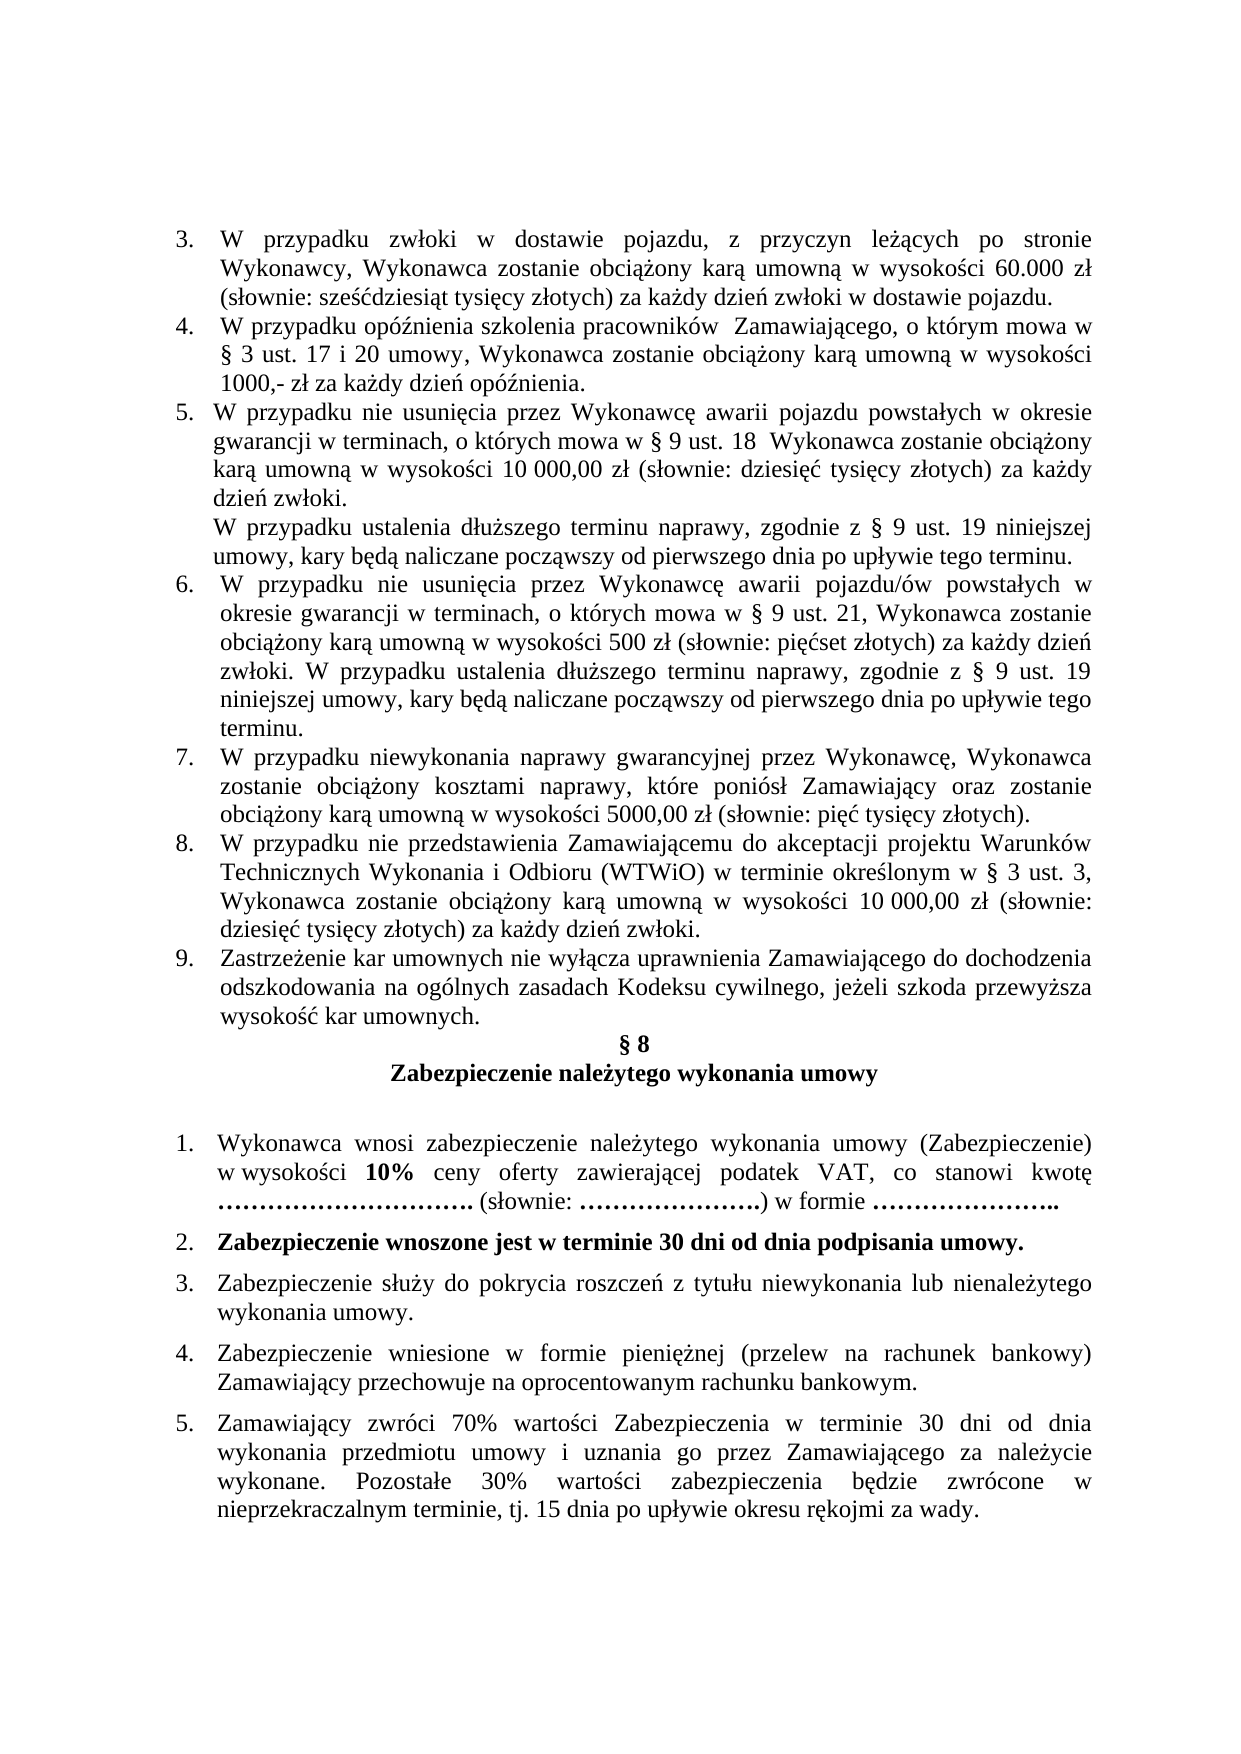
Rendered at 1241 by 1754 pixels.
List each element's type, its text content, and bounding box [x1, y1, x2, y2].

list W przypadku opóźnienia szkolenia pracowników Zamawiającego, o którym mowa w § 3 ust. 17 i 20 umowy, Wykonawca zostanie obciążony karą umowną w wysokości 1000,- zł za każdy dzień opóźnienia. [175, 311, 1092, 397]
list W przypadku nie usunięcia przez Wykonawcę awarii pojazdu powstałych w okresie gwarancji w terminach, o których mowa w § 9 ust. 18 Wykonawca zostanie obciążony karą umowną w wysokości 10 000,00 zł (słownie: dziesięć tysięcy złotych) za każdy dzień zwłoki. [175, 397, 1092, 512]
list W przypadku niewykonania naprawy gwarancyjnej przez Wykonawcę, Wykonawca zostanie obciążony kosztami naprawy, które poniósł Zamawiający oraz zostanie obciążony karą umowną w wysokości 5000,00 zł (słownie: pięć tysięcy złotych). [175, 742, 1092, 828]
list Zabezpieczenie wniesione w formie pieniężnej (przelew na rachunek bankowy) Zamawiający przechowuje na oprocentowanym rachunku bankowym. [175, 1338, 1092, 1396]
text Zabezpieczenie należytego wykonania umowy [175, 1058, 1092, 1087]
list Wykonawca wnosi zabezpieczenie należytego wykonania umowy (Zabezpieczenie) w wysokości 10% ceny oferty zawierającej podatek VAT, co stanowi kwotę …………………………. (słownie: ………………….) w formie ………………….. [175, 1128, 1092, 1214]
list Zamawiający zwróci 70% wartości Zabezpieczenia w terminie 30 dni od dnia wykonania przedmiotu umowy i uznania go przez Zamawiającego za należycie wykonane. Pozostałe 30% wartości zabezpieczenia będzie zwrócone w nieprzekraczalnym terminie, tj. 15 dnia po upływie okresu rękojmi za wady. [175, 1408, 1092, 1523]
list Zabezpieczenie służy do pokrycia roszczeń z tytułu niewykonania lub nienależytego wykonania umowy. [175, 1268, 1092, 1326]
list Zastrzeżenie kar umownych nie wyłącza uprawnienia Zamawiającego do dochodzenia odszkodowania na ogólnych zasadach Kodeksu cywilnego, jeżeli szkoda przewyższa wysokość kar umownych. [175, 943, 1092, 1029]
text § 8 [175, 1029, 1092, 1058]
list W przypadku nie usunięcia przez Wykonawcę awarii pojazdu/ów powstałych w okresie gwarancji w terminach, o których mowa w § 9 ust. 21, Wykonawca zostanie obciążony karą umowną w wysokości 500 zł (słownie: pięćset złotych) za każdy dzień zwłoki. W przypadku ustalenia dłuższego terminu naprawy, zgodnie z § 9 ust. 19 niniejszej umowy, kary będą naliczane począwszy od pierwszego dnia po upływie tego terminu. [175, 569, 1092, 742]
list W przypadku nie przedstawienia Zamawiającemu do akceptacji projektu Warunków Technicznych Wykonania i Odbioru (WTWiO) w terminie określonym w § 3 ust. 3, Wykonawca zostanie obciążony karą umowną w wysokości 10 000,00 zł (słownie: dziesięć tysięcy złotych) za każdy dzień zwłoki. [175, 828, 1092, 943]
list Zabezpieczenie wnoszone jest w terminie 30 dni od dnia podpisania umowy. [175, 1227, 1092, 1256]
list W przypadku zwłoki w dostawie pojazdu, z przyczyn leżących po stronie Wykonawcy, Wykonawca zostanie obciążony karą umowną w wysokości 60.000 zł (słownie: sześćdziesiąt tysięcy złotych) za każdy dzień zwłoki w dostawie pojazdu. [175, 224, 1092, 311]
text W przypadku ustalenia dłuższego terminu naprawy, zgodnie z § 9 ust. 19 niniejszej umowy, kary będą naliczane począwszy od pierwszego dnia po upływie tego terminu. [213, 512, 1092, 569]
